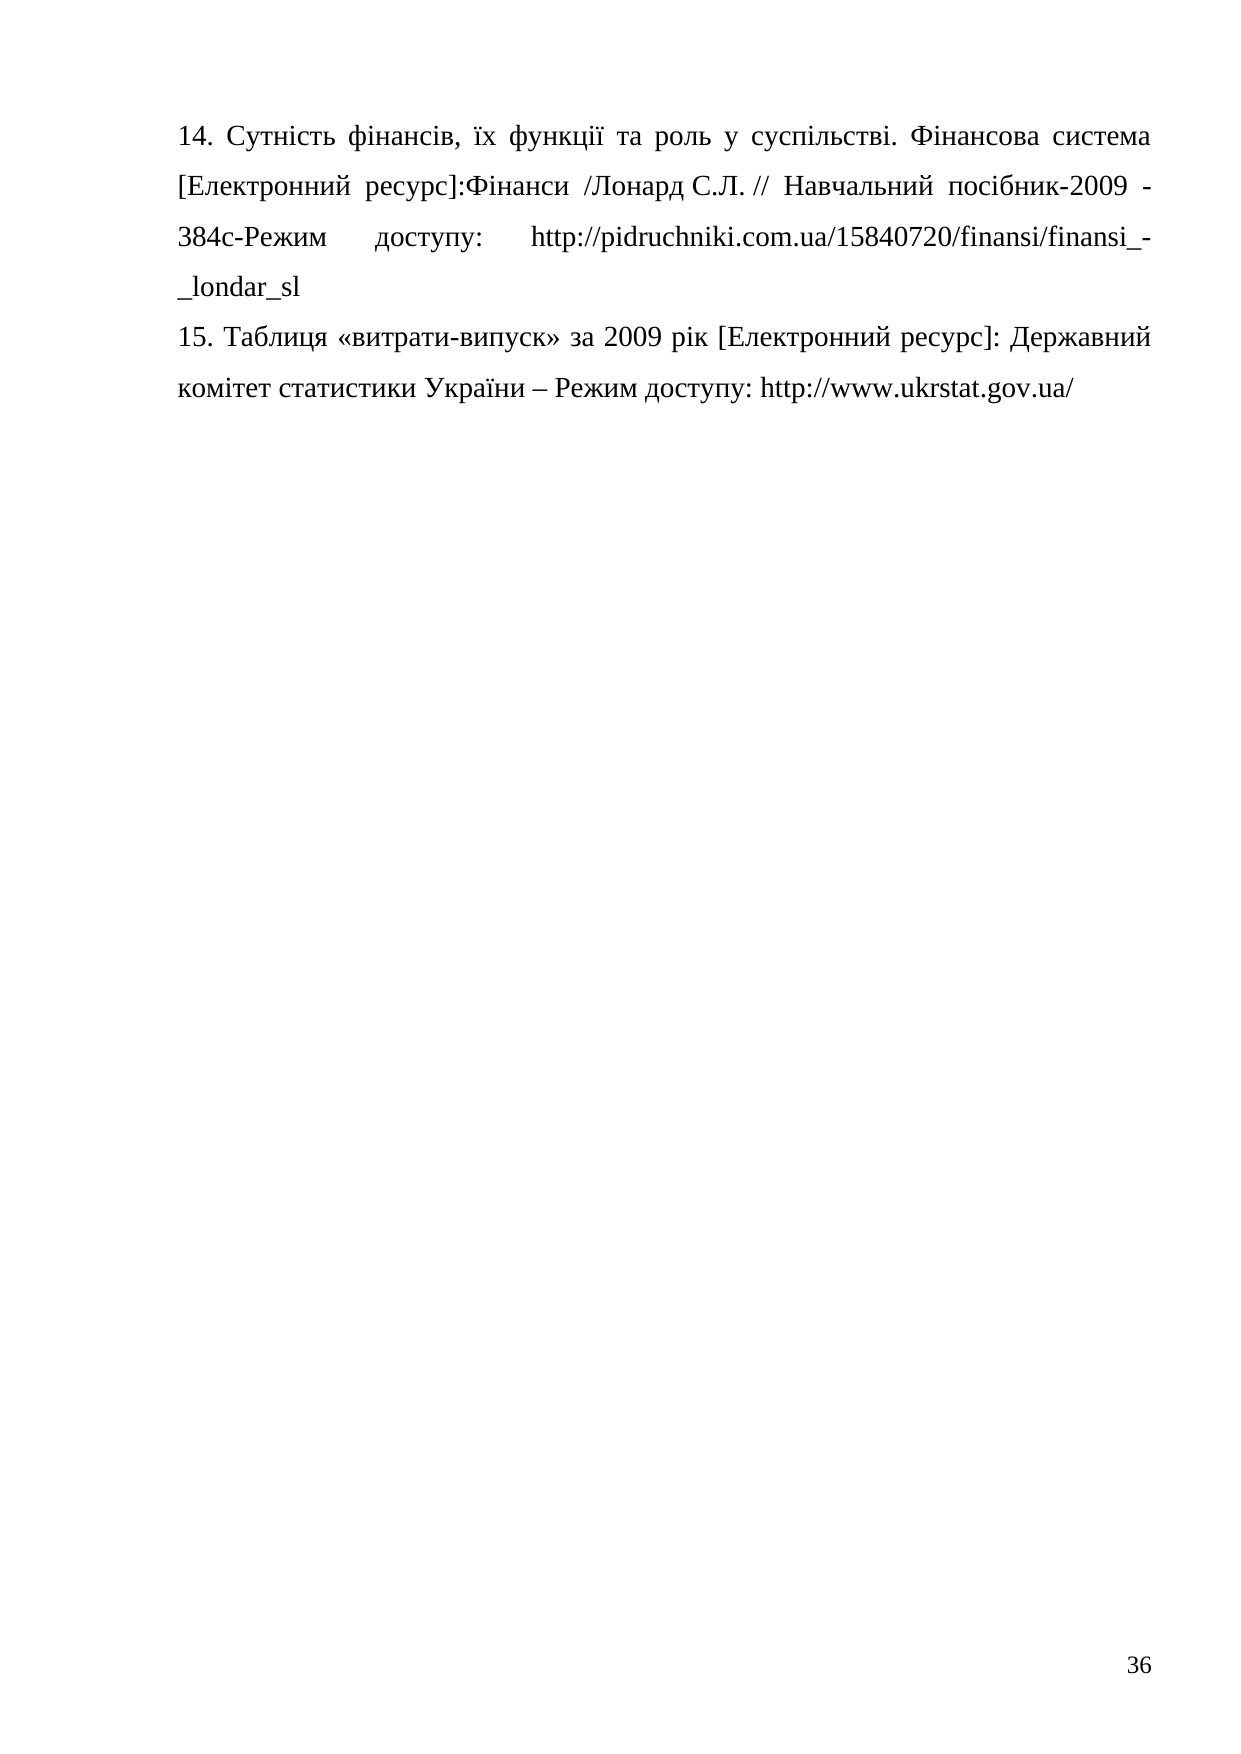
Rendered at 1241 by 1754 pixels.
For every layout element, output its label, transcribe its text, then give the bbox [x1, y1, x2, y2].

text 15. Таблиця «витрати-випуск» за 2009 рік [Електронний ресурс]: Державний комітет статистики України – Режим доступу: http://www.ukrstat.gov.ua/ [177, 319, 1152, 403]
text 14. Сутність фінансів, їх функції та роль у суспільстві. Фінансова система [Електронний ресурс]:Фінанси /Лонард С.Л. // Навчальний посібник-2009 -384с-Режим доступу: http://pidruchniki.com.ua/15840720/finansi/finansi_-_londar_sl [177, 118, 1152, 303]
